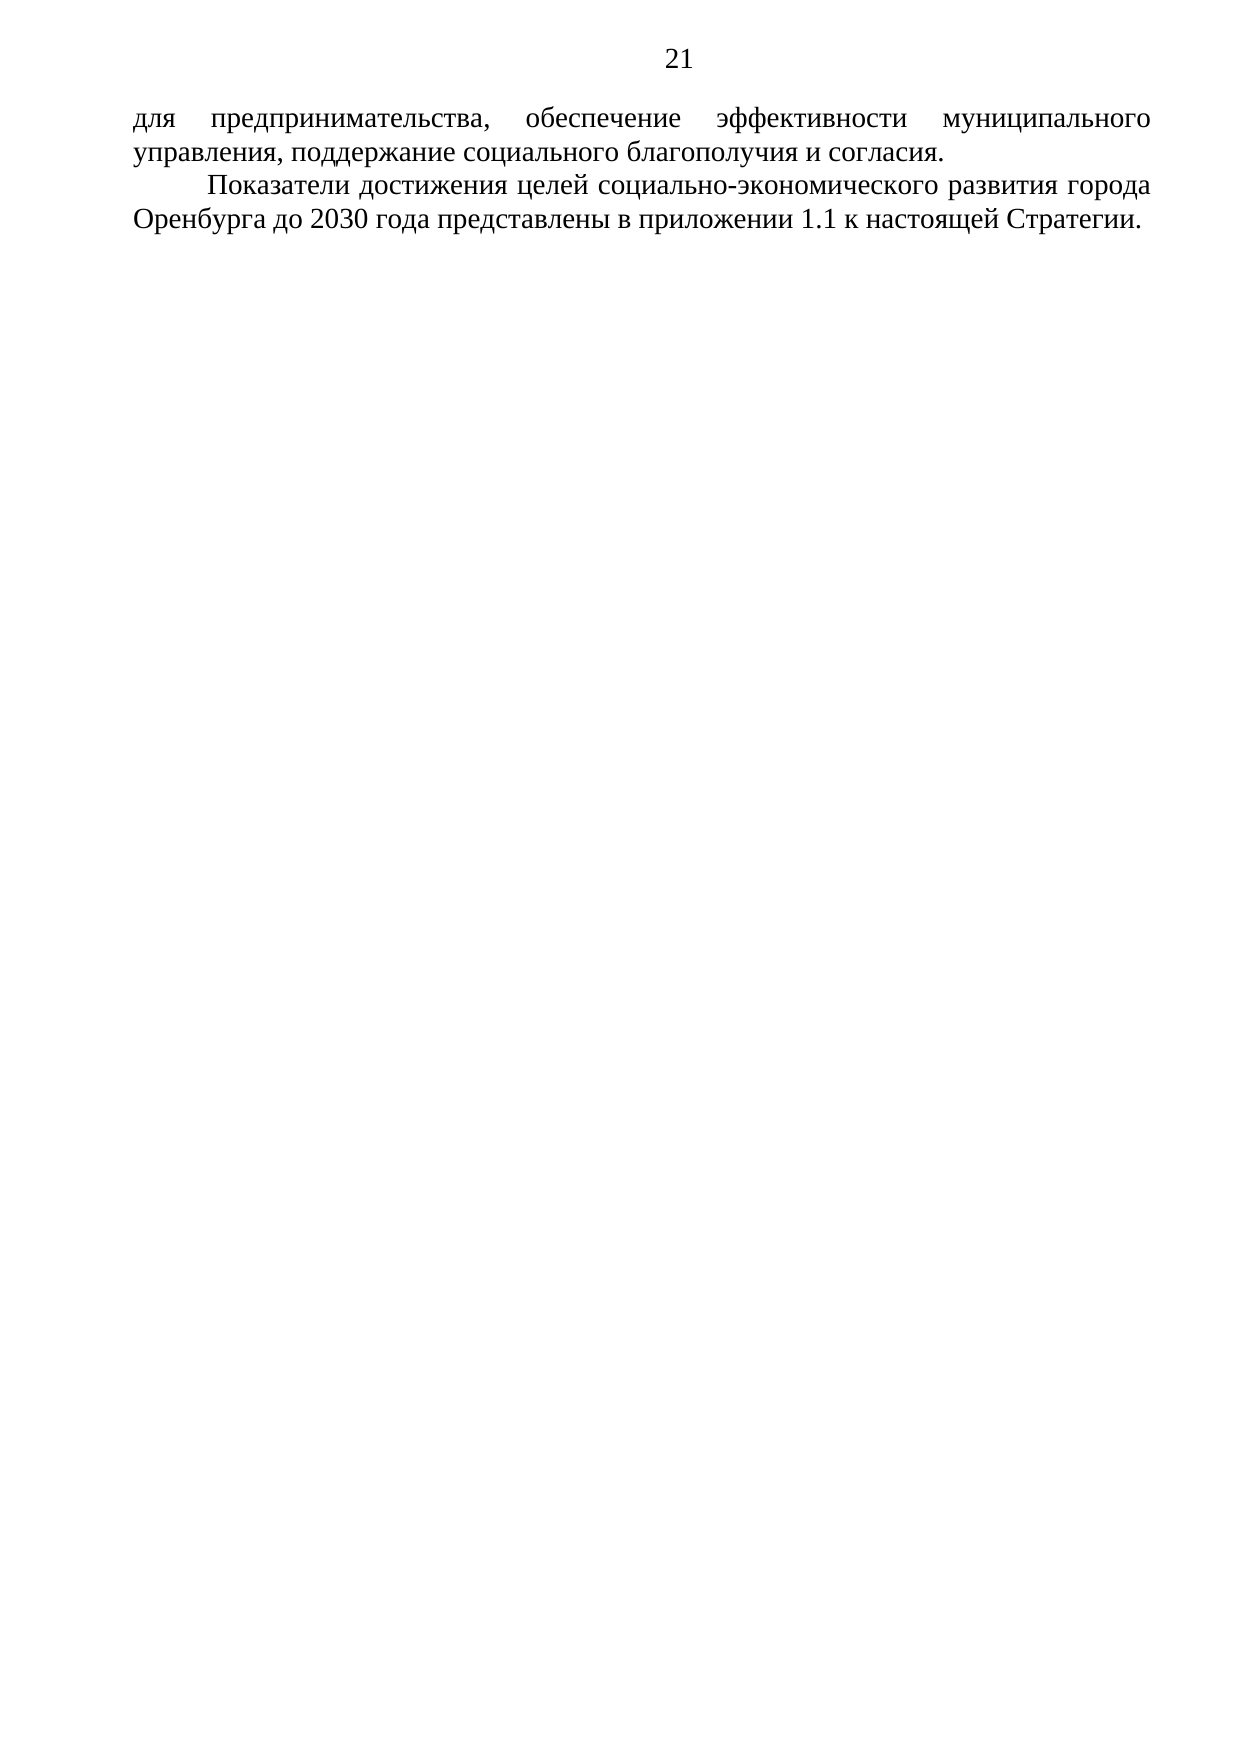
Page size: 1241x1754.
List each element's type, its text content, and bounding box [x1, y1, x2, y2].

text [133, 100, 1152, 167]
text Показатели достижения целей социально-экономического развития города Оренбурга до 2030 года представлены в приложении 1.1 к настоящей Стратегии. [133, 167, 1152, 234]
